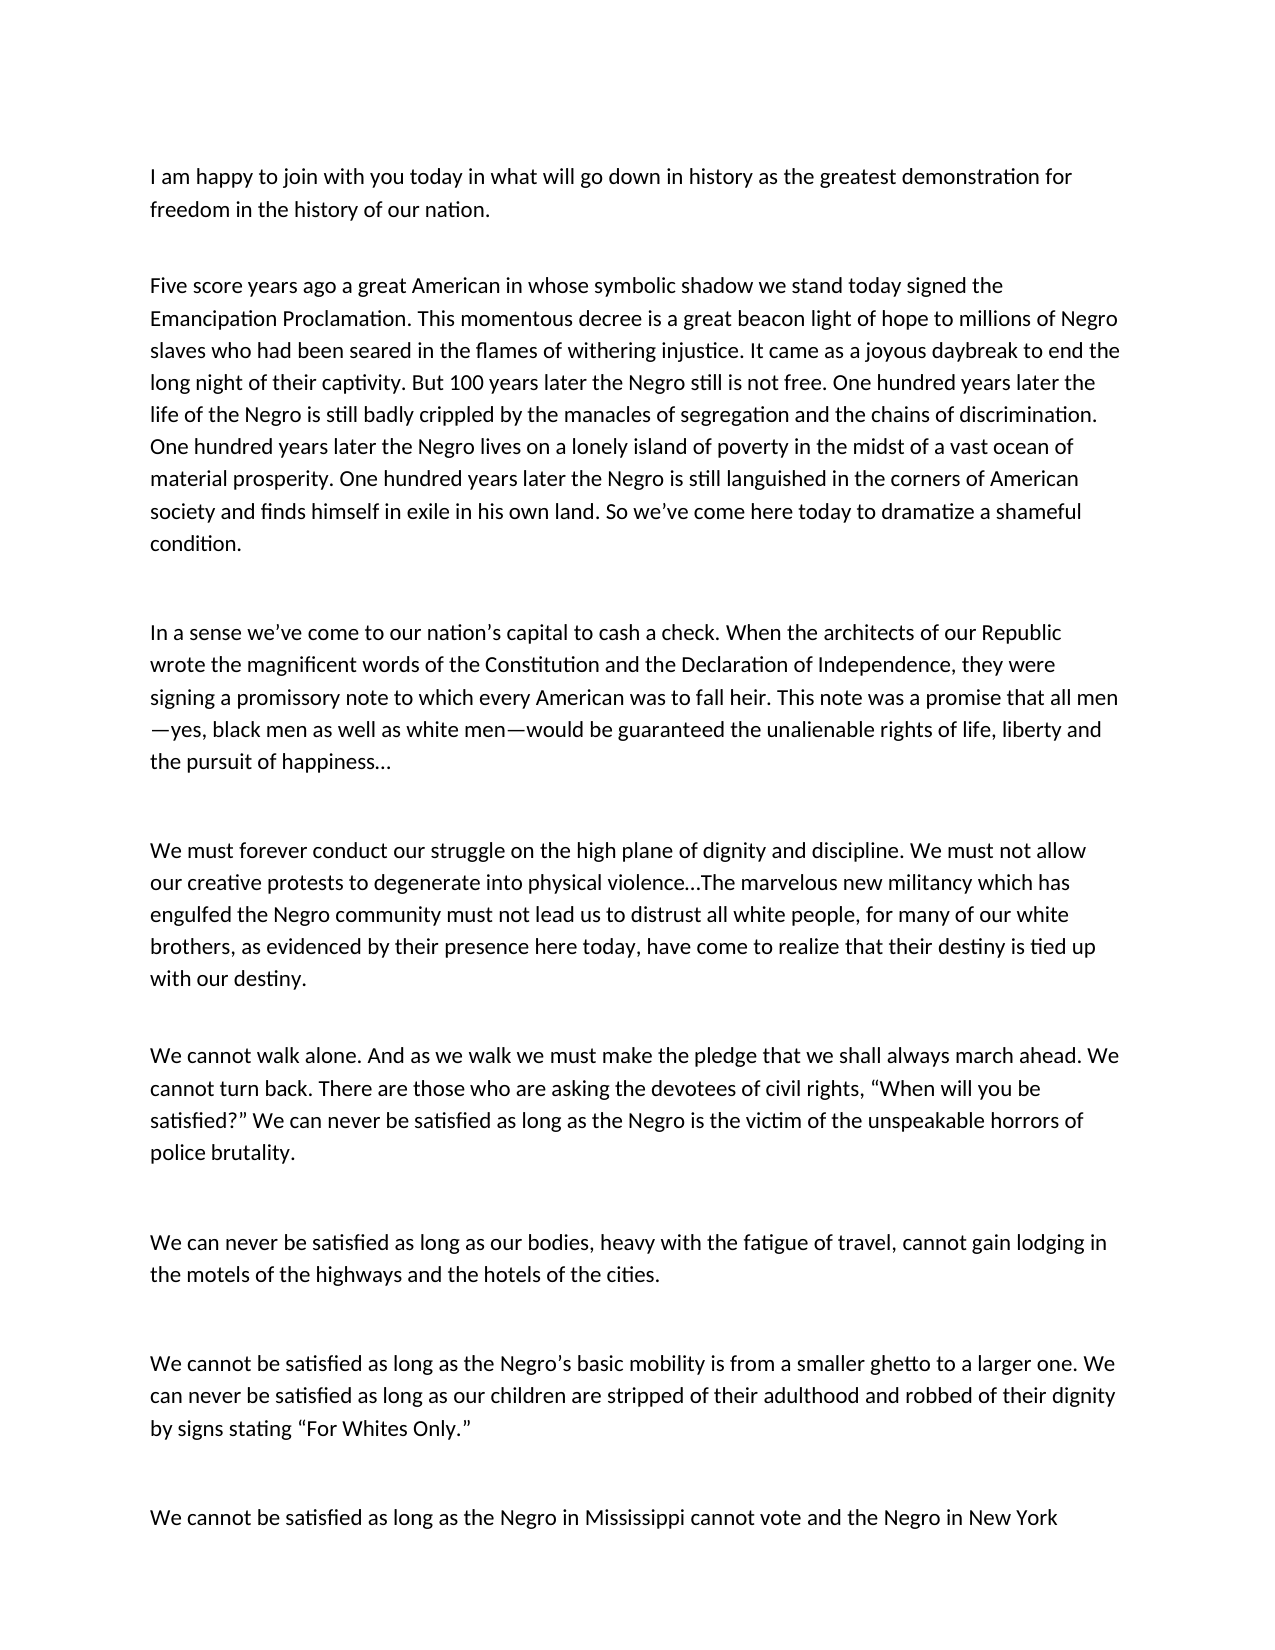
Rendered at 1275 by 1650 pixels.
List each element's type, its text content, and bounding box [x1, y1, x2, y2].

text We cannot walk alone. And as we walk we must make the pledge that we shall always march ahead. We cannot turn back. There are those who are asking the devotees of civil rights, “When will you be satisfied?” We can never be satisfied as long as the Negro is the victim of the unspeakable horrors of police brutality. [150, 1042, 1121, 1166]
text I am happy to join with you today in what will go down in history as the greatest demonstration for freedom in the history of our nation. [150, 162, 1121, 223]
text engulfed the Negro community must not lead us to distrust all white people, for many of our white brothers, as evidenced by their presence here today, have come to realize that their destiny is tied up with our destiny. [150, 900, 1121, 992]
text In a sense we’ve come to our nation’s capital to cash a check. When the architects of our Republic wrote the magnificent words of the Constitution and the Declaration of Independence, they were signing a promissory note to which every American was to fall heir. This note was a promise that all men—yes, black men as well as white men—would be guaranteed the unalienable rights of life, liberty and the pursuit of happiness… [150, 618, 1121, 775]
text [150, 1503, 1121, 1531]
text We can never be satisfied as long as our bodies, heavy with the fatigue of travel, cannot gain lodging in the motels of the highways and the hotels of the cities. [150, 1228, 1121, 1288]
text We cannot be satisfied as long as the Negro’s basic mobility is from a smaller ghetto to a larger one. We can never be satisfied as long as our children are stripped of their adulthood and robbed of their dignity by signs stating “For Whites Only.” [150, 1349, 1116, 1442]
text We must forever conduct our struggle on the high plane of dignity and discipline. We must not allow our creative protests to degenerate into physical violence…The marvelous new militancy which has [150, 836, 1123, 896]
text Five score years ago a great American in whose symbolic shadow we stand today signed the Emancipation Proclamation. This momentous decree is a great beacon light of hope to millions of Negro slaves who had been seared in the flames of withering injustice. It came as a joyous daybreak to end the long night of their captivity. But 100 years later the Negro still is not free. One hundred years later the life of the Negro is still badly crippled by the manacles of segregation and the chains of discrimination. One hundred years later the Negro lives on a lonely island of poverty in the midst of a vast ocean of material prosperity. One hundred years later the Negro is still languished in the corners of American society and finds himself in exile in his own land. So we’ve come here today to dramatize a shameful condition. [150, 271, 1121, 557]
